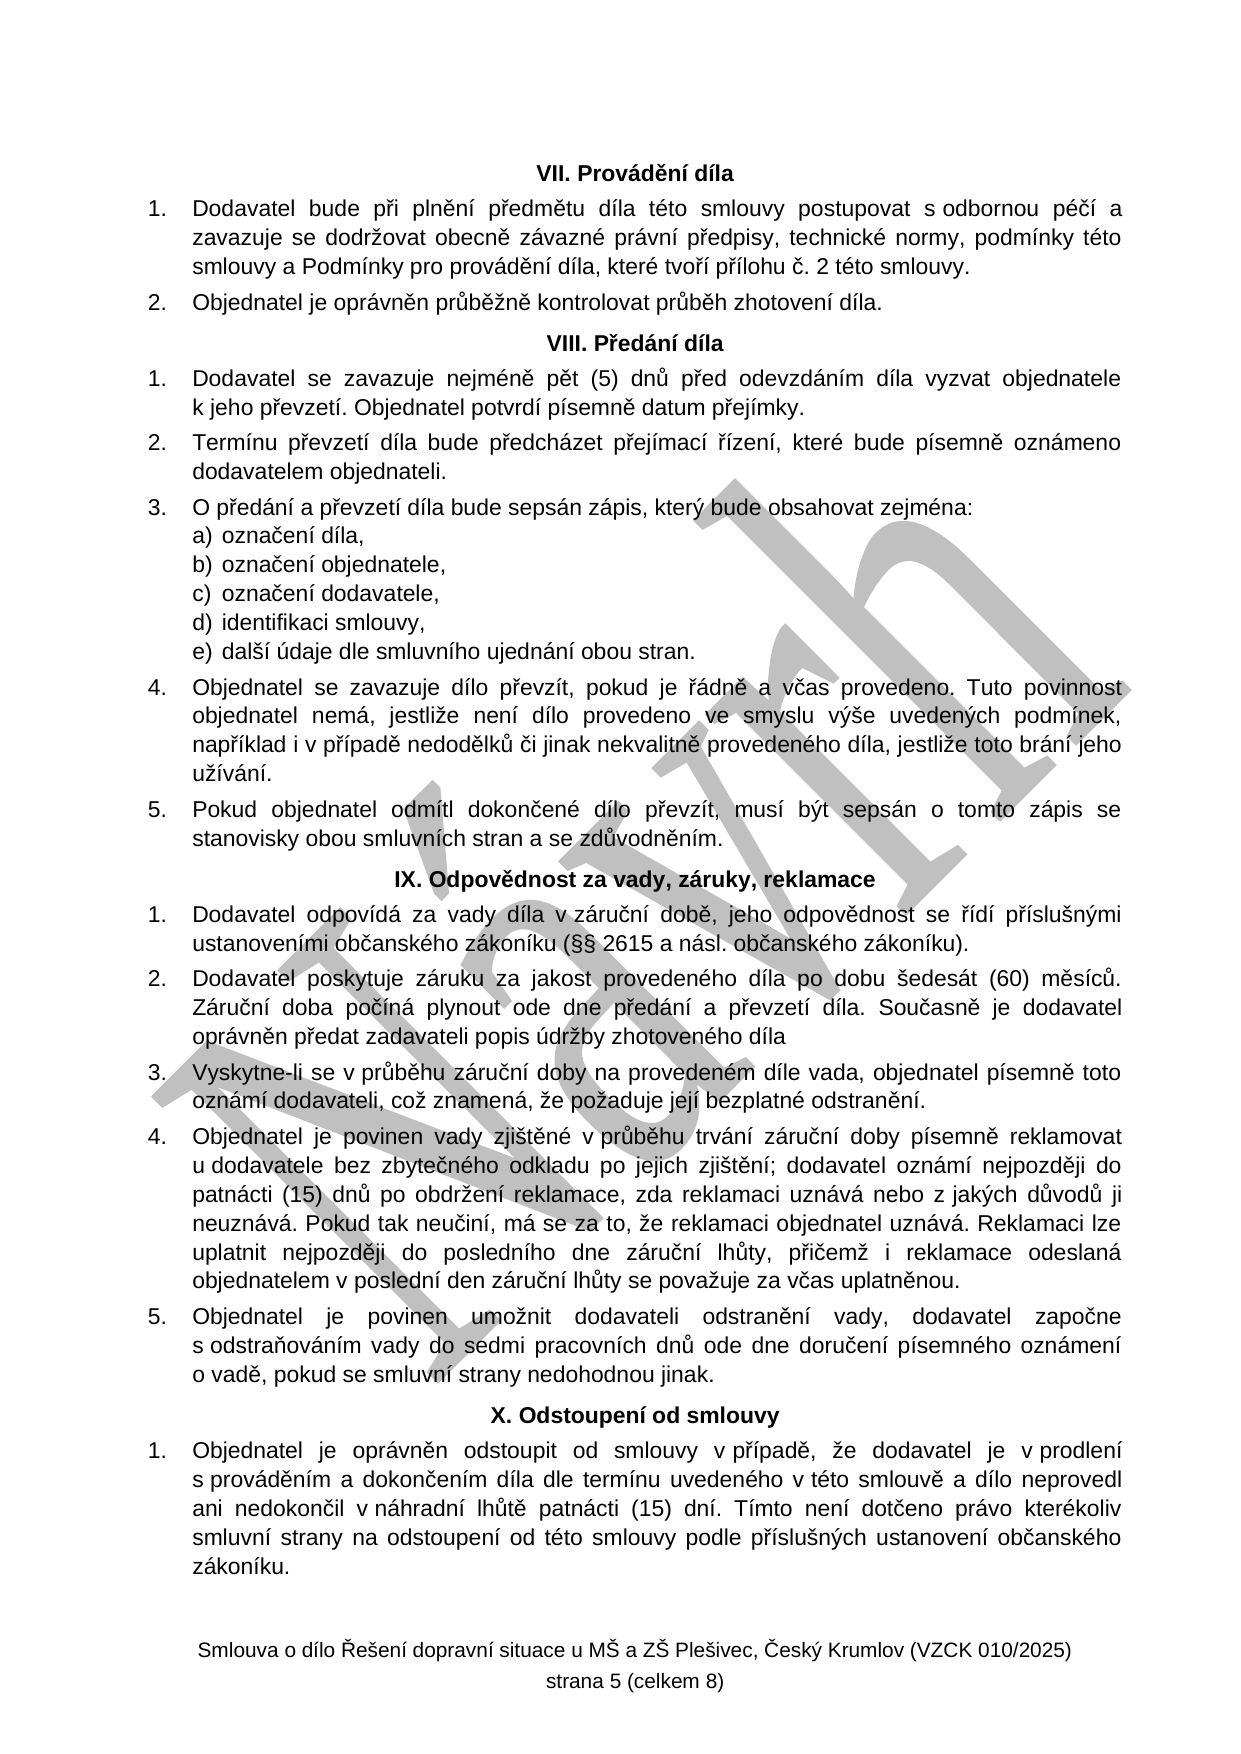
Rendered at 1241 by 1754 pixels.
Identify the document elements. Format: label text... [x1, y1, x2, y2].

list Objednatel se zavazuje dílo převzít, pokud je řádně a včas provedeno. Tuto povinnost objednatel nemá, jestliže není dílo provedeno ve smyslu výše uvedených podmínek, například i v případě nedodělků či jinak nekvalitně provedeného díla, jestliže toto brání jeho užívání. [148, 673, 1122, 787]
list Dodavatel se zavazuje nejméně pět (5) dnů před odevzdáním díla vyzvat objednatele k jeho převzetí. Objednatel potvrdí písemně datum přejímky. [148, 365, 1122, 421]
list Objednatel je oprávněn průběžně kontrolovat průběh zhotovení díla. [148, 288, 1122, 315]
list Objednatel je oprávněn odstoupit od smlouvy v případě, že dodavatel je v prodlení s prováděním a dokončením díla dle termínu uvedeného v této smlouvě a dílo neprovedl ani nedokončil v náhradní lhůtě patnácti (15) dní. Tímto není dotčeno právo kterékoliv smluvní strany na odstoupení od této smlouvy podle příslušných ustanovení občanského zákoníku. [148, 1437, 1122, 1579]
list Odstoupení od smlouvy [148, 1402, 1122, 1428]
list označení objednatele, [192, 551, 1122, 578]
list Dodavatel bude při plnění předmětu díla této smlouvy postupovat s odbornou péčí a zavazuje se dodržovat obecně závazné právní předpisy, technické normy, podmínky této smlouvy a Podmínky pro provádění díla, které tvoří přílohu č. 2 této smlouvy. [148, 195, 1122, 280]
list další údaje dle smluvního ujednání obou stran. [192, 638, 1122, 665]
list Objednatel je povinen vady zjištěné v průběhu trvání záruční doby písemně reklamovat u dodavatele bez zbytečného odkladu po jejich zjištění; dodavatel oznámí nejpozději do patnácti (15) dnů po obdržení reklamace, zda reklamaci uznává nebo z jakých důvodů ji neuznává. Pokud tak neučiní, má se za to, že reklamaci objednatel uznává. Reklamaci lze uplatnit nejpozději do posledního dne záruční lhůty, přičemž i reklamace odeslaná objednatelem v poslední den záruční lhůty se považuje za včas uplatněnou. [148, 1123, 1122, 1294]
list Objednatel je povinen umožnit dodavateli odstranění vady, dodavatel započne s odstraňováním vady do sedmi pracovních dnů ode dne doručení písemného oznámení o vadě, pokud se smluvní strany nedohodnou jinak. [148, 1303, 1122, 1387]
list označení dodavatele, [192, 580, 1122, 607]
list Předání díla [148, 330, 1122, 356]
list označení díla, [192, 522, 1122, 549]
list Pokud objednatel odmítl dokončené dílo převzít, musí být sepsán o tomto zápis se stanovisky obou smluvních stran a se zdůvodněním. [148, 796, 1122, 851]
list Dodavatel poskytuje záruku za jakost provedeného díla po dobu šedesát (60) měsíců. Záruční doba počíná plynout ode dne předání a převzetí díla. Současně je dodavatel oprávněn předat zadavateli popis údržby zhotoveného díla [148, 965, 1122, 1050]
list Odpovědnost za vady, záruky, reklamace [148, 866, 1122, 892]
list Vyskytne-li se v průběhu záruční doby na provedeném díle vada, objednatel písemně toto oznámí dodavateli, což znamená, že požaduje její bezplatné odstranění. [148, 1058, 1122, 1114]
list Provádění díla [148, 160, 1122, 187]
list Dodavatel odpovídá za vady díla v záruční době, jeho odpovědnost se řídí příslušnými ustanoveními občanského zákoníku (§§ 2615 a násl. občanského zákoníku). [148, 901, 1122, 957]
list identifikaci smlouvy, [192, 609, 1122, 636]
list O předání a převzetí díla bude sepsán zápis, který bude obsahovat zejména: [148, 493, 1122, 520]
list Termínu převzetí díla bude předcházet přejímací řízení, které bude písemně oznámeno dodavatelem objednateli. [148, 429, 1122, 485]
